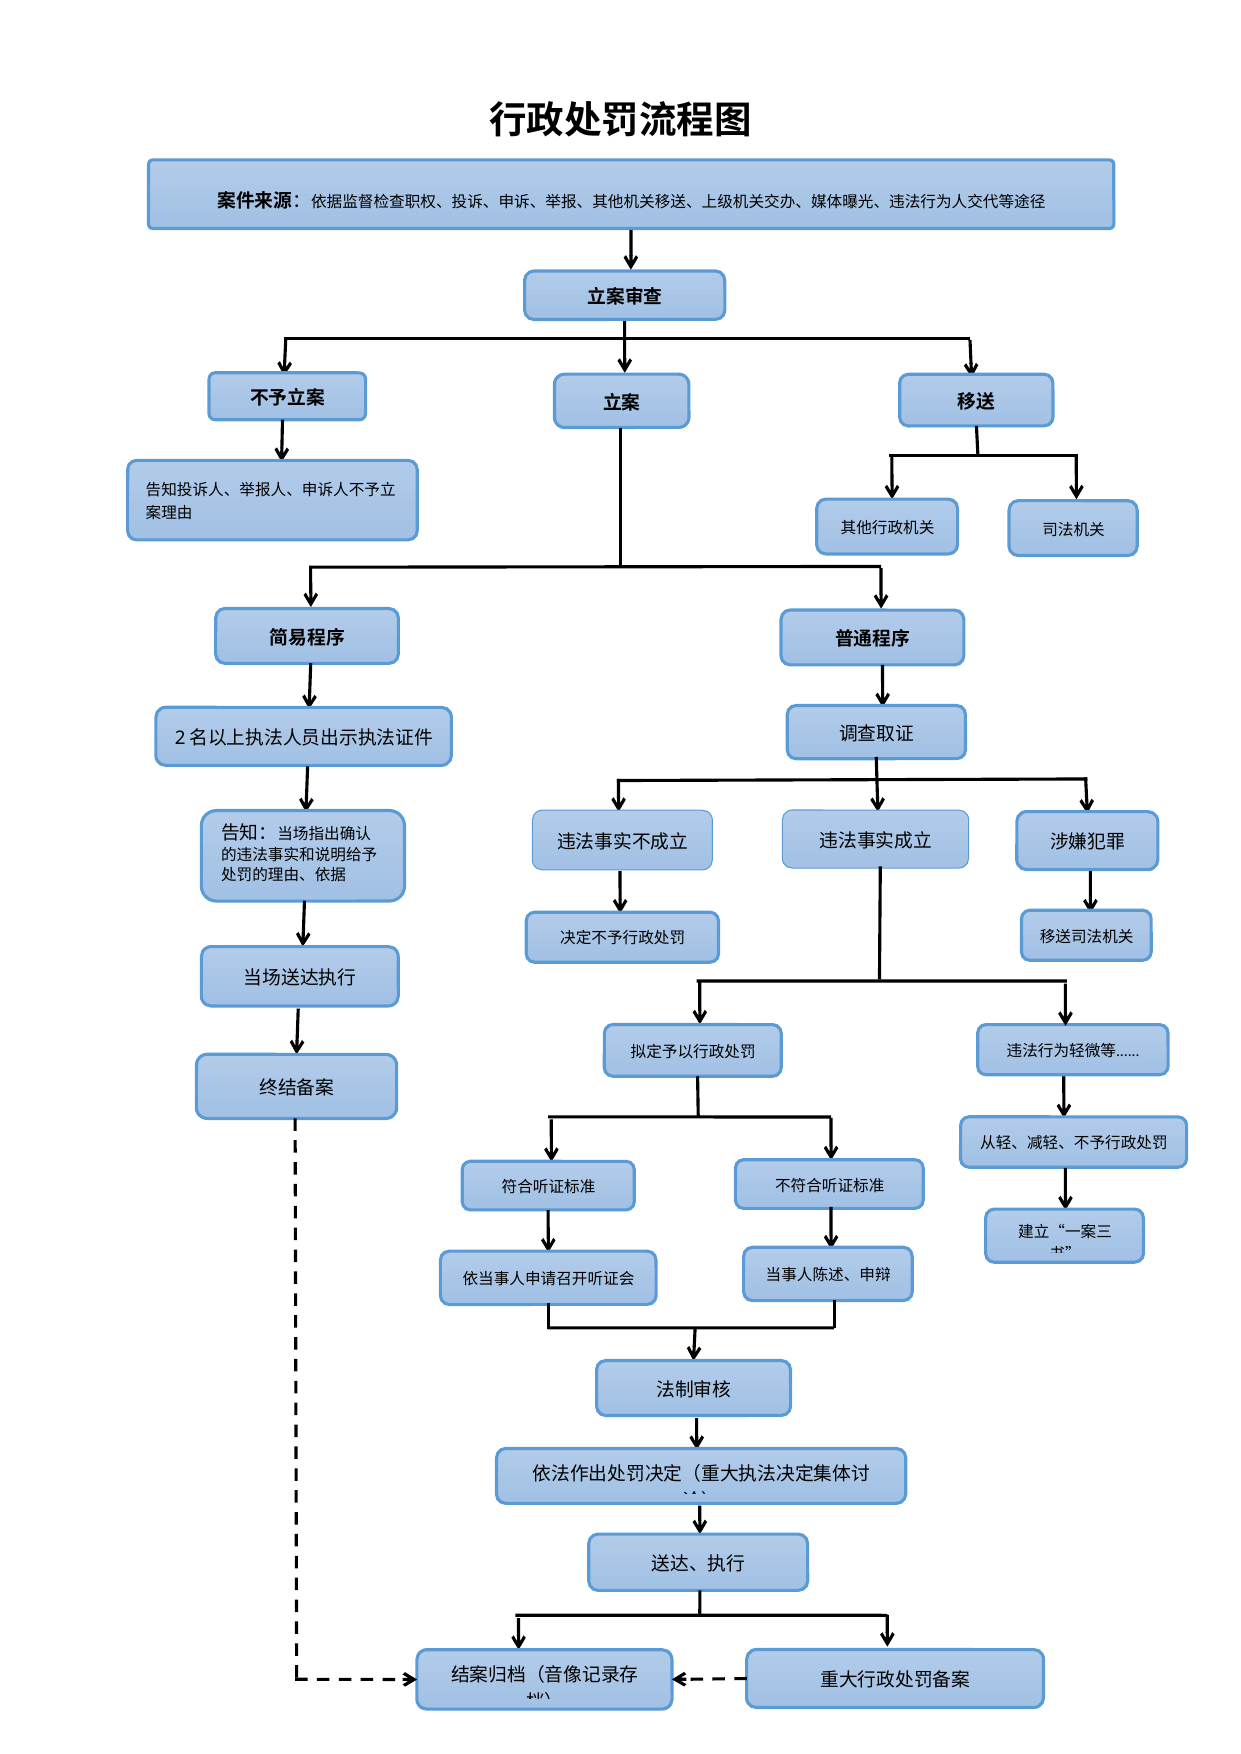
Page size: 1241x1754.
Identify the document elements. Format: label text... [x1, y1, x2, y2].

text 行政处罚流程图 [187, 85, 1053, 150]
